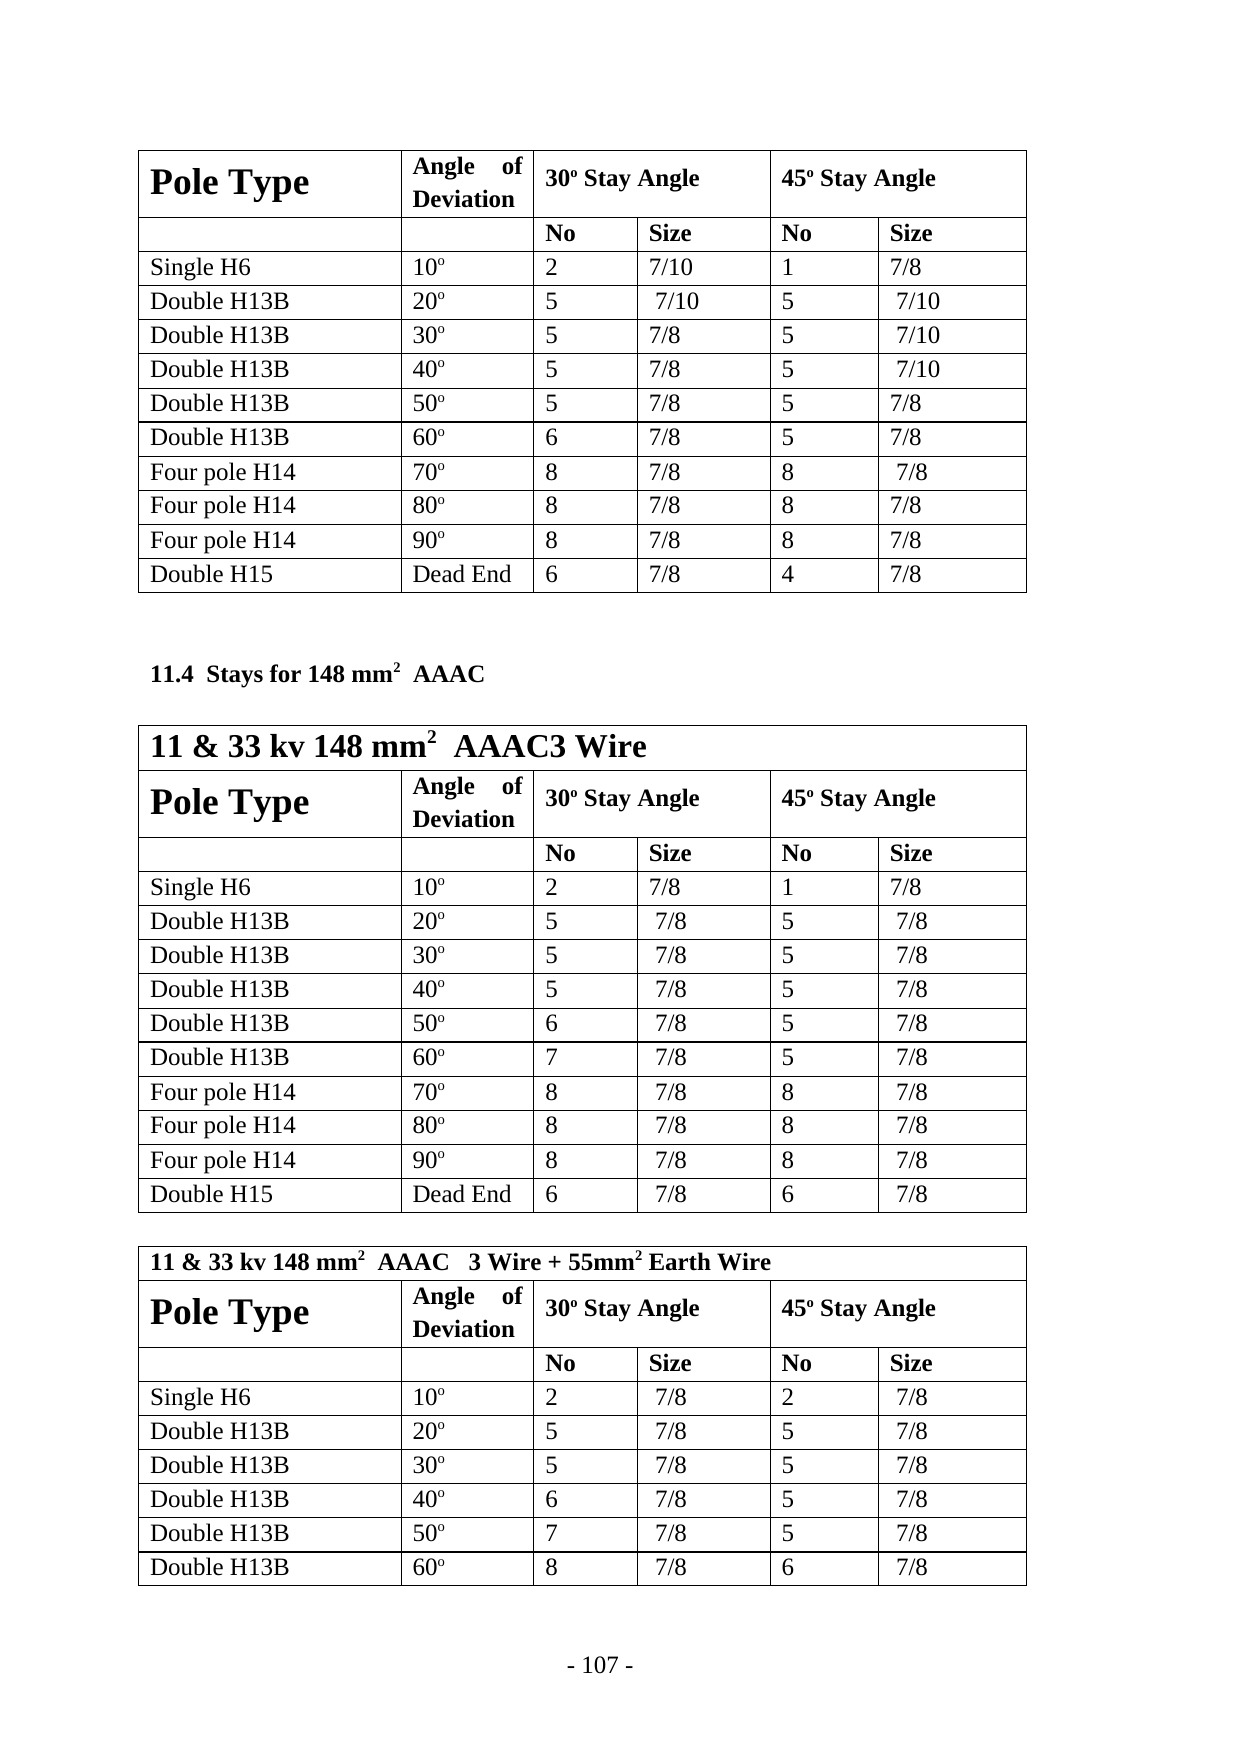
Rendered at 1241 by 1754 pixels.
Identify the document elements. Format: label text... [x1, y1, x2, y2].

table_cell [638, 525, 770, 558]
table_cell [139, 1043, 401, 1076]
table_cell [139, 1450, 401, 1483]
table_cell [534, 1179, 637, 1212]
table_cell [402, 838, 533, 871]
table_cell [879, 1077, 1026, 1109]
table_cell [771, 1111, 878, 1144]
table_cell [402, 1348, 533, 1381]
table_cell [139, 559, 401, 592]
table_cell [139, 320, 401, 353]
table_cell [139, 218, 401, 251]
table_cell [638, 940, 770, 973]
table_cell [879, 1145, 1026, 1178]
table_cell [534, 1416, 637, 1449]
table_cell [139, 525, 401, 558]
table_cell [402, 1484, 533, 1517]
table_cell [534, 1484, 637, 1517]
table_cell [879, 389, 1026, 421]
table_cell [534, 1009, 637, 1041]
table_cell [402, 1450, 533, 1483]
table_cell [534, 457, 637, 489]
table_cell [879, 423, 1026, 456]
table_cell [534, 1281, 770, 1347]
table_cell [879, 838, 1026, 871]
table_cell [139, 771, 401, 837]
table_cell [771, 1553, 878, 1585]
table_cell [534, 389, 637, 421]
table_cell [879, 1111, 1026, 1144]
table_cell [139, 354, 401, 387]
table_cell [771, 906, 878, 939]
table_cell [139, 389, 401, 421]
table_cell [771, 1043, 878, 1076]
text 11.4 Stays for 148 mm2 AAAC [150, 659, 1090, 688]
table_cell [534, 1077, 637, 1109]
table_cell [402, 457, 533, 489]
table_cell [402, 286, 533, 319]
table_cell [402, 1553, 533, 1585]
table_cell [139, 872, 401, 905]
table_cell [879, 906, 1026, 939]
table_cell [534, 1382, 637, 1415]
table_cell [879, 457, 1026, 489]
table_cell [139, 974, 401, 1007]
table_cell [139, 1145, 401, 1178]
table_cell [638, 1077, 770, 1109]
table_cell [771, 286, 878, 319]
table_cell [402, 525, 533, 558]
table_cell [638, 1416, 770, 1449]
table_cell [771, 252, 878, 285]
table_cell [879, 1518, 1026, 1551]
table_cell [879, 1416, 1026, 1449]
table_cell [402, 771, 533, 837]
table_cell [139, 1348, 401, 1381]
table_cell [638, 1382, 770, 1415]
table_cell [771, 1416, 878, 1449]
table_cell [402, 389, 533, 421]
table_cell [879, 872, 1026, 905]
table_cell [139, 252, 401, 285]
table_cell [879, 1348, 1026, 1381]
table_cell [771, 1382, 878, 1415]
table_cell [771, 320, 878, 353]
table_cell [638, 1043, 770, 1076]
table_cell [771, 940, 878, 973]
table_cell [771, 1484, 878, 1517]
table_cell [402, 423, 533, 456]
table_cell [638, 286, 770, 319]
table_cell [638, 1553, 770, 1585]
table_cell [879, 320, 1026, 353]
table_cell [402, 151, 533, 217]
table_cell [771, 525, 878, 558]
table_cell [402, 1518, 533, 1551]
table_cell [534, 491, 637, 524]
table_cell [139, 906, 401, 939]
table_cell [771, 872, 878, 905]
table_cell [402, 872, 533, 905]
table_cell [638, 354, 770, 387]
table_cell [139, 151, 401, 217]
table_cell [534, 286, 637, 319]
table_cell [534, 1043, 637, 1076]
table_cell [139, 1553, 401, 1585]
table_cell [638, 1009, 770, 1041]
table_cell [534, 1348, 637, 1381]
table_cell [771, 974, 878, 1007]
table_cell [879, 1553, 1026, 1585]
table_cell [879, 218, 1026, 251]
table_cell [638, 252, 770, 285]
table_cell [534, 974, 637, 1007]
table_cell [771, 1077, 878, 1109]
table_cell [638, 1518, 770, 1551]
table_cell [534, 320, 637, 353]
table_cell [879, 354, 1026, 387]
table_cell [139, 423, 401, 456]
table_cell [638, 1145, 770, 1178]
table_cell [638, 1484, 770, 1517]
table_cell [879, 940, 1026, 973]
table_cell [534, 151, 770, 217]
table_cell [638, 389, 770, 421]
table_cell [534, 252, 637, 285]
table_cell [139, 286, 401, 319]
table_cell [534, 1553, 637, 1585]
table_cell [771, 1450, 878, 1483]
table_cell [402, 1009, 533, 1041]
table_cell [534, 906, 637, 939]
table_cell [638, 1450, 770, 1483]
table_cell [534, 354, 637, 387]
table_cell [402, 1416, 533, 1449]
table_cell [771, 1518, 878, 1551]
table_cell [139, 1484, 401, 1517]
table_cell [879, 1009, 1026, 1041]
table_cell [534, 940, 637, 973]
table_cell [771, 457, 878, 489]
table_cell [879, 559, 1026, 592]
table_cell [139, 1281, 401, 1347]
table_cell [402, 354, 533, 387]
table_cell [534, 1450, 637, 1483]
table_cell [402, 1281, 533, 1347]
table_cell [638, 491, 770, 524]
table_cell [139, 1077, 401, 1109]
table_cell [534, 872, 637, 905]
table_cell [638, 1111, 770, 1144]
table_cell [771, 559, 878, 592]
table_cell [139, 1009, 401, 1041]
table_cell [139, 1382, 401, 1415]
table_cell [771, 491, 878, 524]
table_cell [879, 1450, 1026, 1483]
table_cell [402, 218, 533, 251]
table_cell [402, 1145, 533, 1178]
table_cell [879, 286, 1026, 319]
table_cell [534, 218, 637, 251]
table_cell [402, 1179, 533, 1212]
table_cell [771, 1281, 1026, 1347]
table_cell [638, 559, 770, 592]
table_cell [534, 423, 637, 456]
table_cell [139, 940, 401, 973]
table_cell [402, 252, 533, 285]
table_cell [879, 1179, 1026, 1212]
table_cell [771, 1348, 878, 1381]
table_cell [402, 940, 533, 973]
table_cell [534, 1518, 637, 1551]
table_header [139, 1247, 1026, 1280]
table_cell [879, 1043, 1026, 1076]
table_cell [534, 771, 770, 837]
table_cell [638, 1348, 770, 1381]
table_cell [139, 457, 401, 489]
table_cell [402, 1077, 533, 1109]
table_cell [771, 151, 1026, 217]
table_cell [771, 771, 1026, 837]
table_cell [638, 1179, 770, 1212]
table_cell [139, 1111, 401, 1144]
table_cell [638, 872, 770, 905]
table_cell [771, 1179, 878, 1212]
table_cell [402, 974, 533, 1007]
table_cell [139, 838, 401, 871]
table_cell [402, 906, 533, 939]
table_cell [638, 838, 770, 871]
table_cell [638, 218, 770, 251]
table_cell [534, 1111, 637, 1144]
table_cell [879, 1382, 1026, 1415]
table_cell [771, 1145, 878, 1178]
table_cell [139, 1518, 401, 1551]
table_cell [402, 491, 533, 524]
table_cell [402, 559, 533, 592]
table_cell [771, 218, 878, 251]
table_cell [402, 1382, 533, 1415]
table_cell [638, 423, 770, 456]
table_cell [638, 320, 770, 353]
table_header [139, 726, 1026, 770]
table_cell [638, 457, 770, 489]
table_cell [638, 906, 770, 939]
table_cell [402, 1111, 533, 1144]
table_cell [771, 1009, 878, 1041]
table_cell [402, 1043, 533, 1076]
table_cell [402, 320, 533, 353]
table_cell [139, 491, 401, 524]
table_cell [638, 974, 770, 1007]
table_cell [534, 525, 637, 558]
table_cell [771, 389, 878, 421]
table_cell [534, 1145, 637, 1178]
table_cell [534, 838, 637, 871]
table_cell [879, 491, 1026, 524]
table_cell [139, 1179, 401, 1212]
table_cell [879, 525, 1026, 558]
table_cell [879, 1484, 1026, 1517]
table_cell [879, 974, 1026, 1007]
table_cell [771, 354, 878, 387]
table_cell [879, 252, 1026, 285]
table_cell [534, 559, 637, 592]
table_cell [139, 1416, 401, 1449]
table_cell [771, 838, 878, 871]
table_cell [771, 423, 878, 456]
